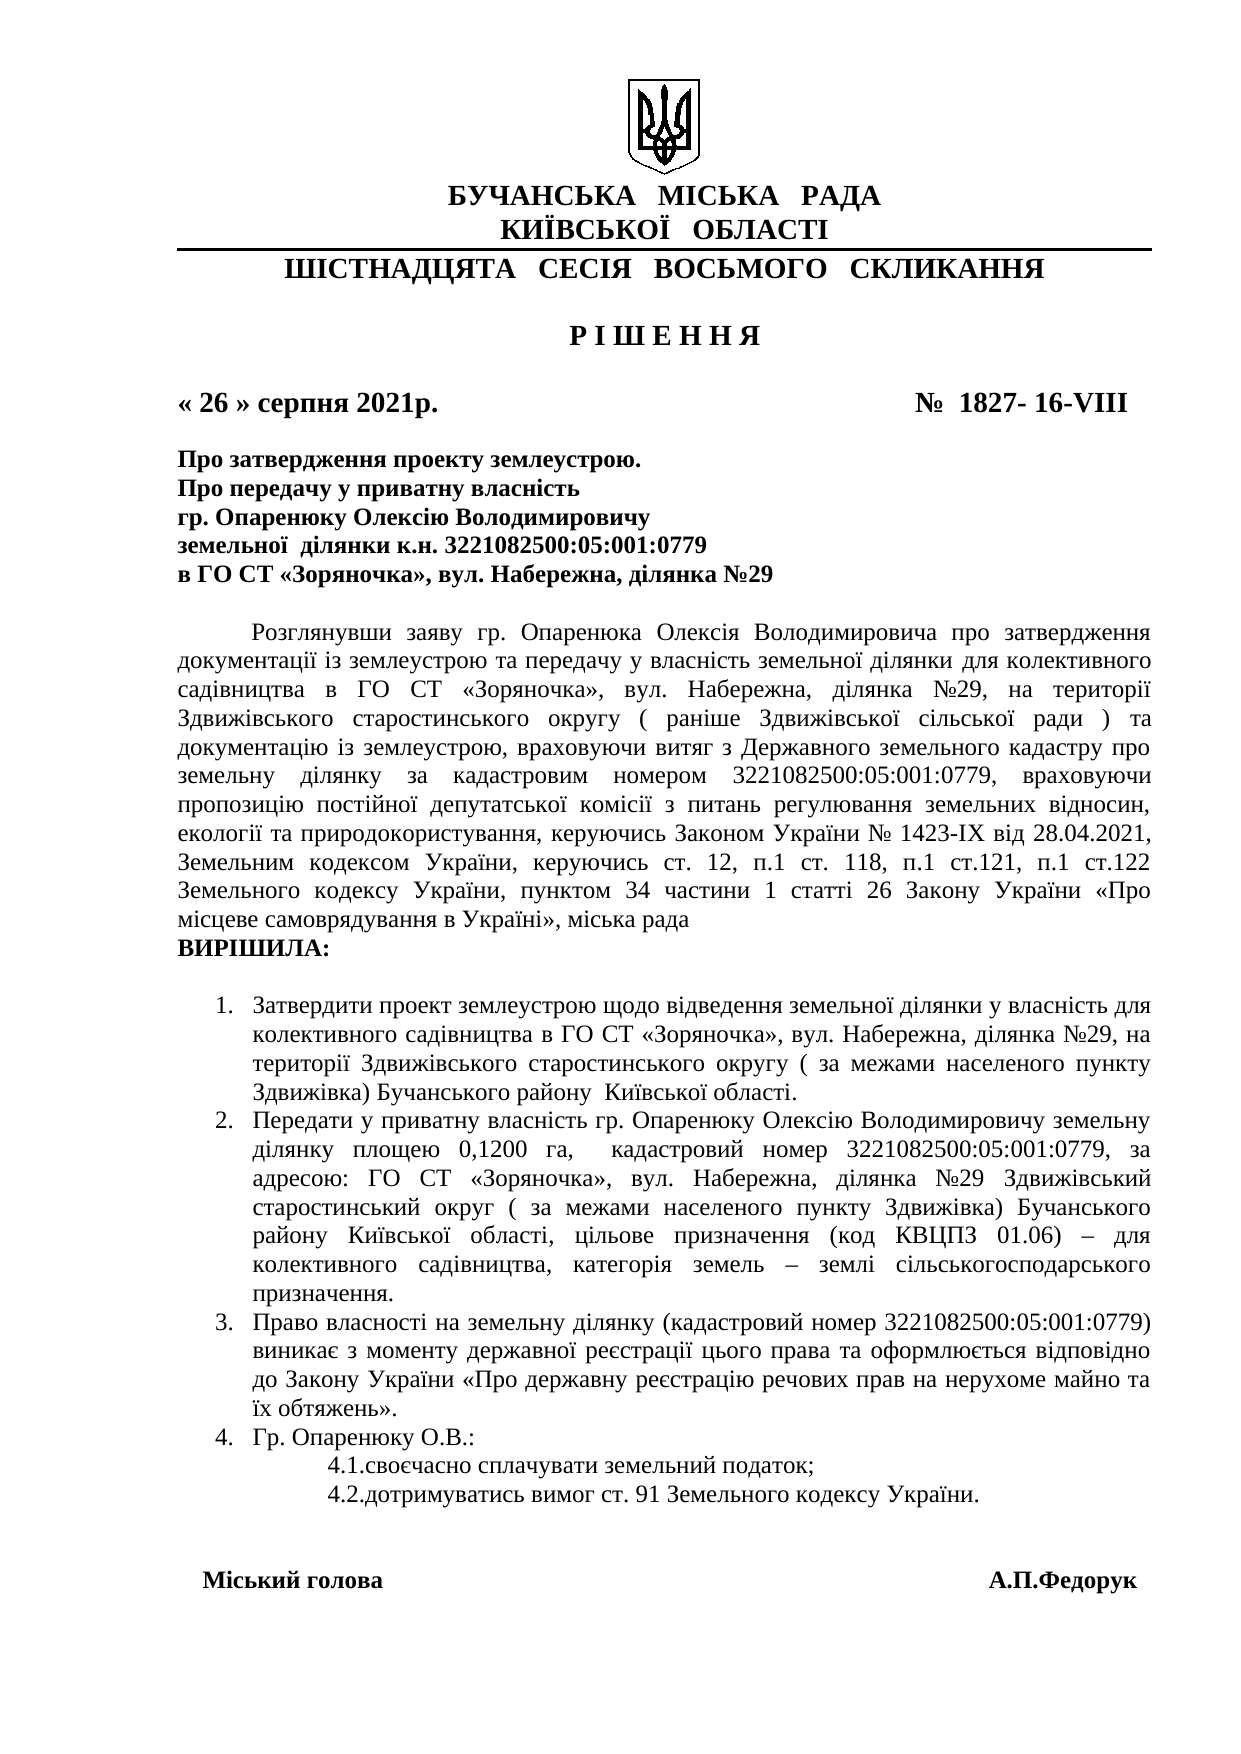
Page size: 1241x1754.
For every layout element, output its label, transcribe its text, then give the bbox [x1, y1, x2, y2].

text гр. Опаренюку Олексію Володимировичу [177, 502, 1152, 531]
text ВИРІШИЛА: [177, 933, 1152, 962]
text ШІСТНАДЦЯТА СЕСІЯ ВОСЬМОГО СКЛИКАННЯ [177, 251, 1152, 284]
list Передати у приватну власність гр. Опаренюку Олексію Володимировичу земельну ділянку площею 0,1200 га, кадастровий номер 3221082500:05:001:0779, за адресою: ГО СТ «Зоряночка», вул. Набережна, ділянка №29 Здвижівський старостинський округ ( за межами населеного пункту Здвижівка) Бучанського району Київської області, цільове призначення (код КВЦПЗ 01.06) – для колективного садівництва, категорія земель – землі сільськогосподарського призначення. [215, 1106, 1152, 1307]
text БУЧАНСЬКА МІСЬКА РАДА [177, 178, 1152, 212]
text Розглянувши заяву гр. Опаренюка Олексія Володимировича про затвердження документації із землеустрою та передачу у власність земельної ділянки для колективного садівництва в ГО СТ «Зоряночка», вул. Набережна, ділянка №29, на території Здвижівського старостинського округу ( раніше Здвижівської сільської ради ) та документацію із землеустрою, враховуючи витяг з Державного земельного кадастру про земельну ділянку за кадастровим номером 3221082500:05:001:0779, враховуючи пропозицію постійної депутатської комісії з питань регулювання земельних відносин, екології та природокористування, керуючись Законом України № 1423-ІX від 28.04.2021, Земельним кодексом України, керуючись ст. 12, п.1 ст. 118, п.1 ст.121, п.1 ст.122 Земельного кодексу України, пунктом 34 частини 1 статті 26 Закону України «Про місцеве самоврядування в Україні», міська рада [177, 617, 1152, 933]
text Про затвердження проекту землеустрою. [177, 444, 1152, 473]
text земельної ділянки к.н. 3221082500:05:001:0779 [177, 531, 1152, 559]
text КИЇВСЬКОЇ ОБЛАСТІ [177, 212, 1152, 248]
text Міський голова А.П.Федорук [177, 1566, 1152, 1594]
text « 26 » серпня 2021р. № 1827- 16-VІІІ [177, 385, 1152, 418]
list 4.1.своєчасно сплачувати земельний податок; [327, 1451, 1152, 1479]
list Право власності на земельну ділянку (кадастровий номер 3221082500:05:001:0779) виникає з моменту державної реєстрації цього права та оформлюється відповідно до Закону України «Про державну реєстрацію речових прав на нерухоме майно та їх обтяжень». [215, 1307, 1152, 1422]
list 4.2.дотримуватись вимог ст. 91 Земельного кодексу України. [327, 1479, 1152, 1508]
text в ГО СТ «Зоряночка», вул. Набережна, ділянка №29 [177, 559, 1152, 588]
list Затвердити проект землеустрою щодо відведення земельної ділянки у власність для колективного садівництва в ГО СТ «Зоряночка», вул. Набережна, ділянка №29, на території Здвижівського старостинського округу ( за межами населеного пункту Здвижівка) Бучанського району Київської області. [215, 991, 1152, 1106]
list Гр. Опаренюку О.В.: [215, 1422, 1152, 1451]
text Р І Ш Е Н Н Я [177, 318, 1152, 351]
text Про передачу у приватну власність [177, 473, 1152, 502]
